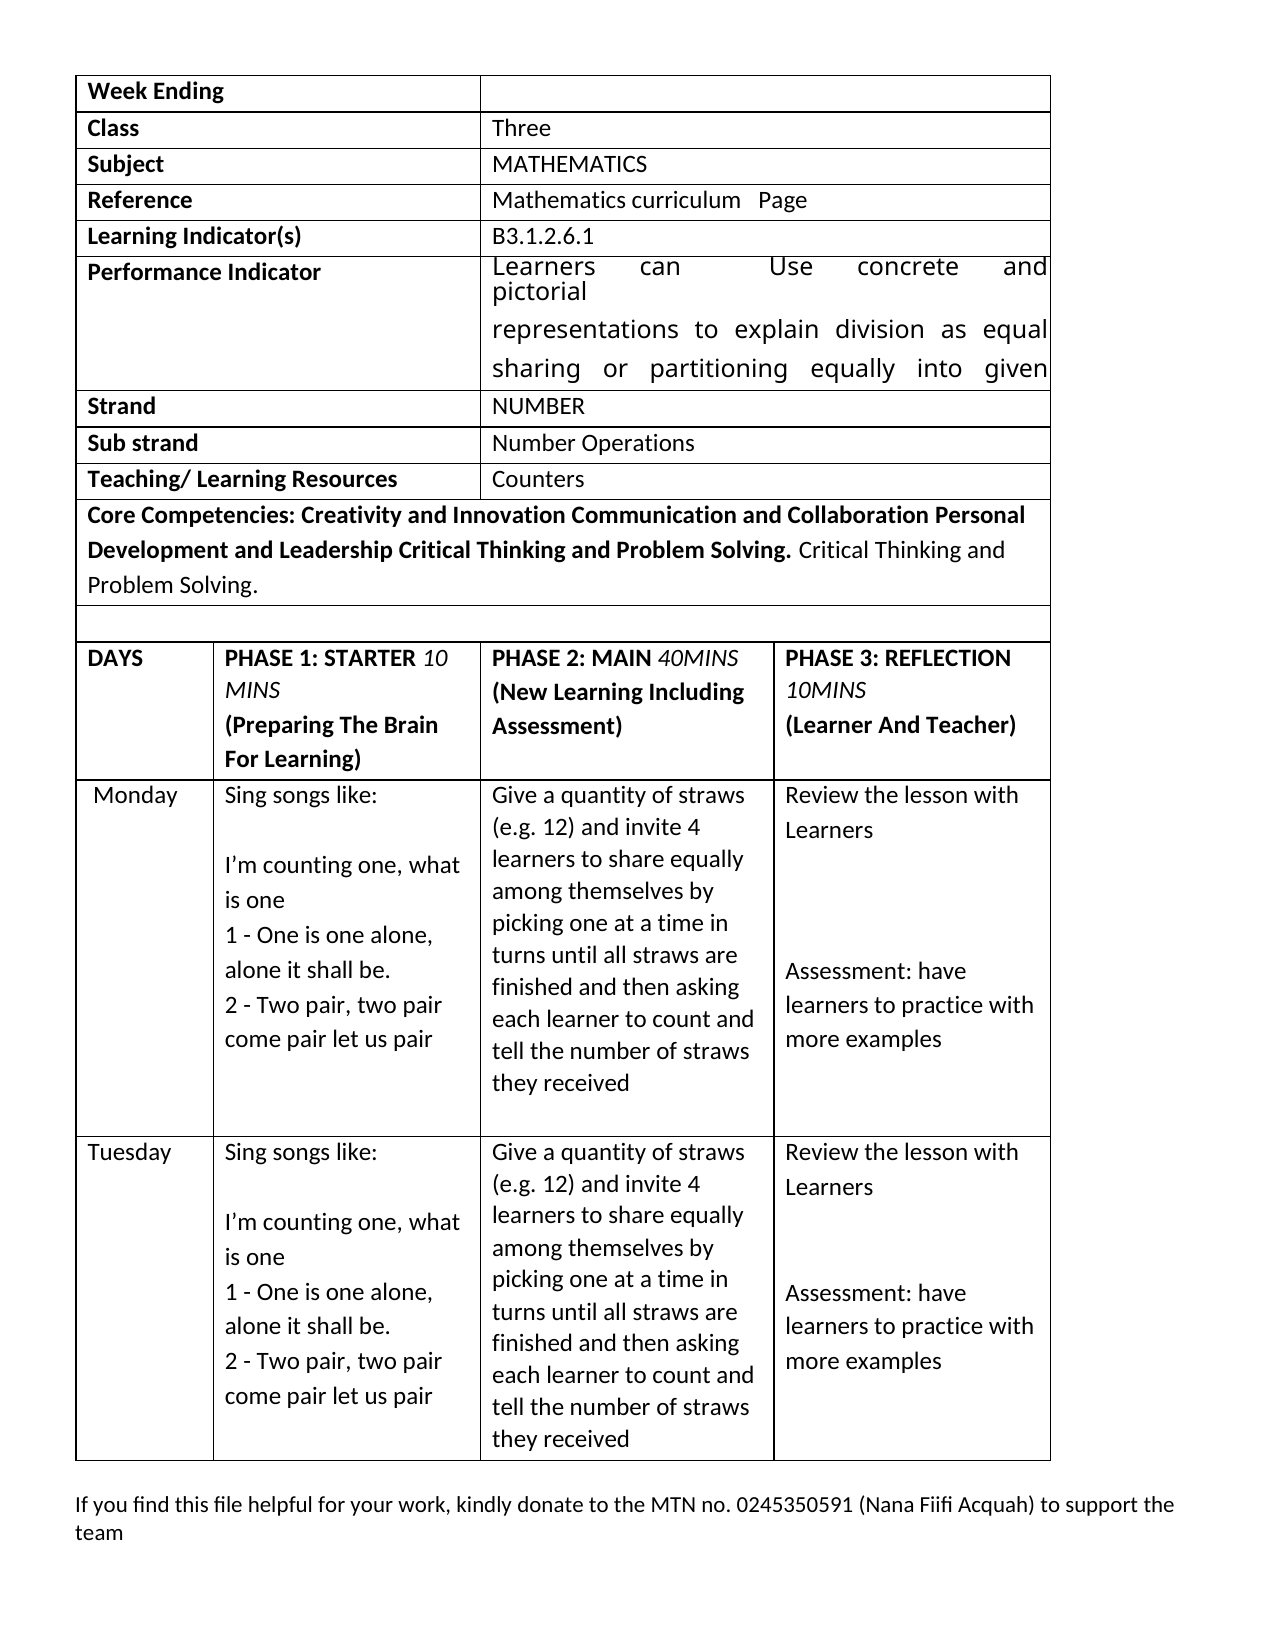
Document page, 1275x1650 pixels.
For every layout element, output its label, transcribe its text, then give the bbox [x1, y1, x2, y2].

table_cell 2 - Two pair, two pair come pair let us pair [214, 990, 480, 1136]
table_cell Monday [77, 781, 213, 1136]
table_cell Subject [77, 149, 480, 184]
table_cell Core Competencies: Creativity and Innovation Communication and Collaboration Personal Development and Leadership Critical Thinking and Problem Solving. Critical Thinking and Problem Solving. [77, 500, 1050, 641]
table_cell Learners can Use concrete and pictorial representations to explain division as equal sharing or partitioning equally into given groups and finding how many are in each group [481, 257, 1050, 390]
table_cell learners to practice with more examples [775, 1311, 1050, 1460]
table_cell I’m counting one, what is one 1 - One is one alone, [214, 1206, 480, 1311]
table_cell Tuesday [77, 1137, 213, 1460]
table_cell Performance Indicator [77, 257, 480, 390]
table_header Week Ending [77, 76, 480, 111]
table_cell NUMBER [481, 391, 1050, 426]
table_cell Reference [77, 185, 480, 220]
table_cell Assessment: have [775, 849, 1050, 990]
table_cell PHASE 1: STARTER 10 MINS (Preparing The Brain For Learning) [214, 643, 480, 779]
table_cell Class [77, 113, 480, 147]
table_cell Strand [77, 391, 480, 426]
table_cell Review the lesson with Learners [775, 781, 1050, 849]
table_cell Number Operations [481, 428, 1050, 462]
table_header [774, 76, 1050, 111]
table_cell Review the lesson with Learners [775, 1137, 1050, 1206]
table_cell Assessment: have [775, 1206, 1050, 1311]
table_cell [214, 1311, 480, 1460]
table_cell Counters [481, 464, 1050, 499]
table_cell DAYS [77, 643, 213, 779]
table_cell PHASE 2: MAIN 40MINS (New Learning Including Assessment) [481, 643, 773, 779]
table_cell Mathematics curriculum Page [481, 185, 1050, 220]
text If you find this file helpful for your work, kindly donate to the MTN no. 0245350591 (Nana Fiifi Acquah) to support the team [75, 1490, 1175, 1546]
table_cell PHASE 3: REFLECTION 10MINS (Learner And Teacher) [775, 643, 1050, 779]
table_header [481, 76, 774, 111]
table_cell B3.1.2.6.1 [481, 221, 1050, 256]
table_cell MATHEMATICS [481, 149, 1050, 184]
table_cell Teaching/ Learning Resources [77, 464, 480, 499]
table_cell Learning Indicator(s) [77, 221, 480, 256]
table_cell Sing songs like: [214, 1137, 480, 1206]
table_cell learners to practice with more examples [775, 990, 1050, 1136]
table_cell I’m counting one, what is one 1 - One is one alone, alone it shall be. [214, 849, 480, 990]
table_cell Three [481, 113, 1050, 147]
table_cell Sing songs like: [214, 781, 480, 849]
table_cell Sub strand [77, 428, 480, 462]
